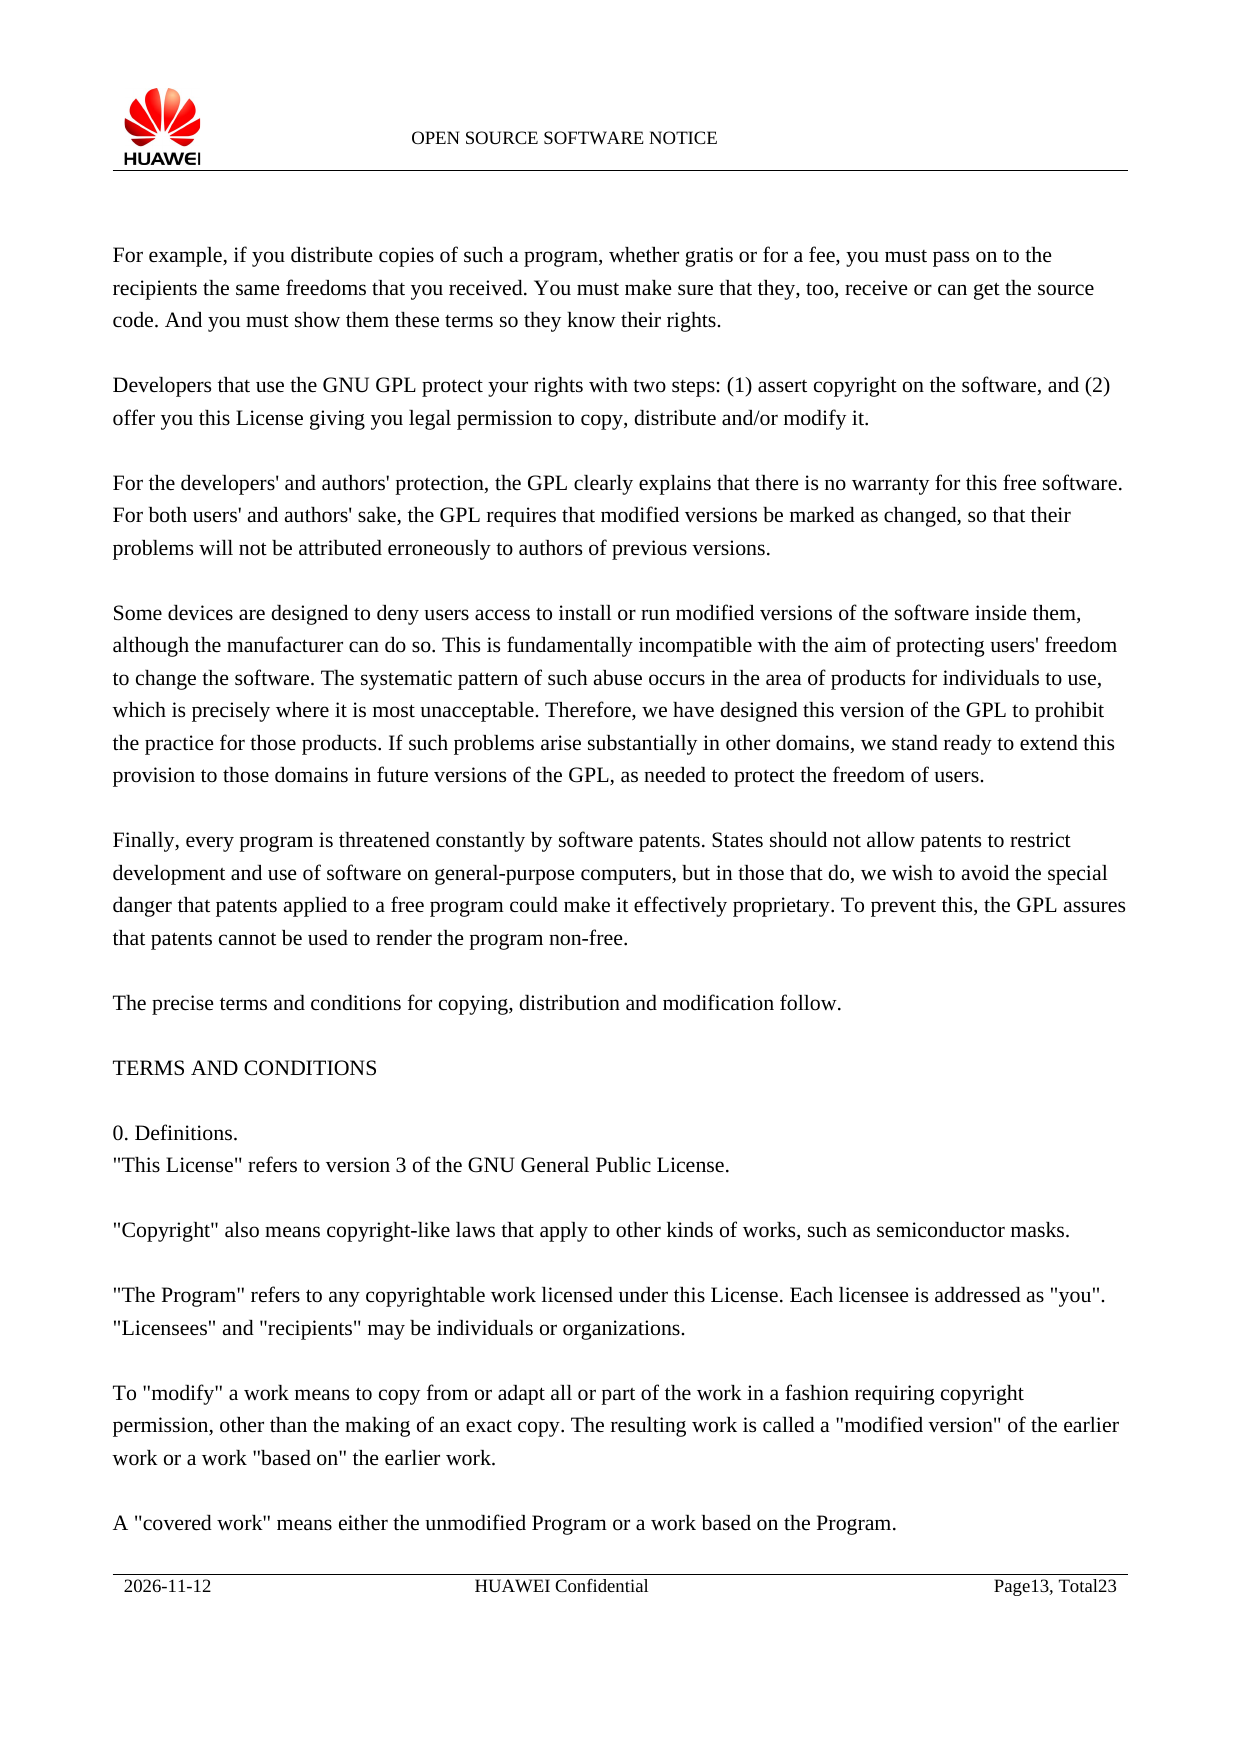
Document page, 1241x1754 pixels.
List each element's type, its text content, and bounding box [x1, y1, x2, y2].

picture [124, 88, 201, 165]
